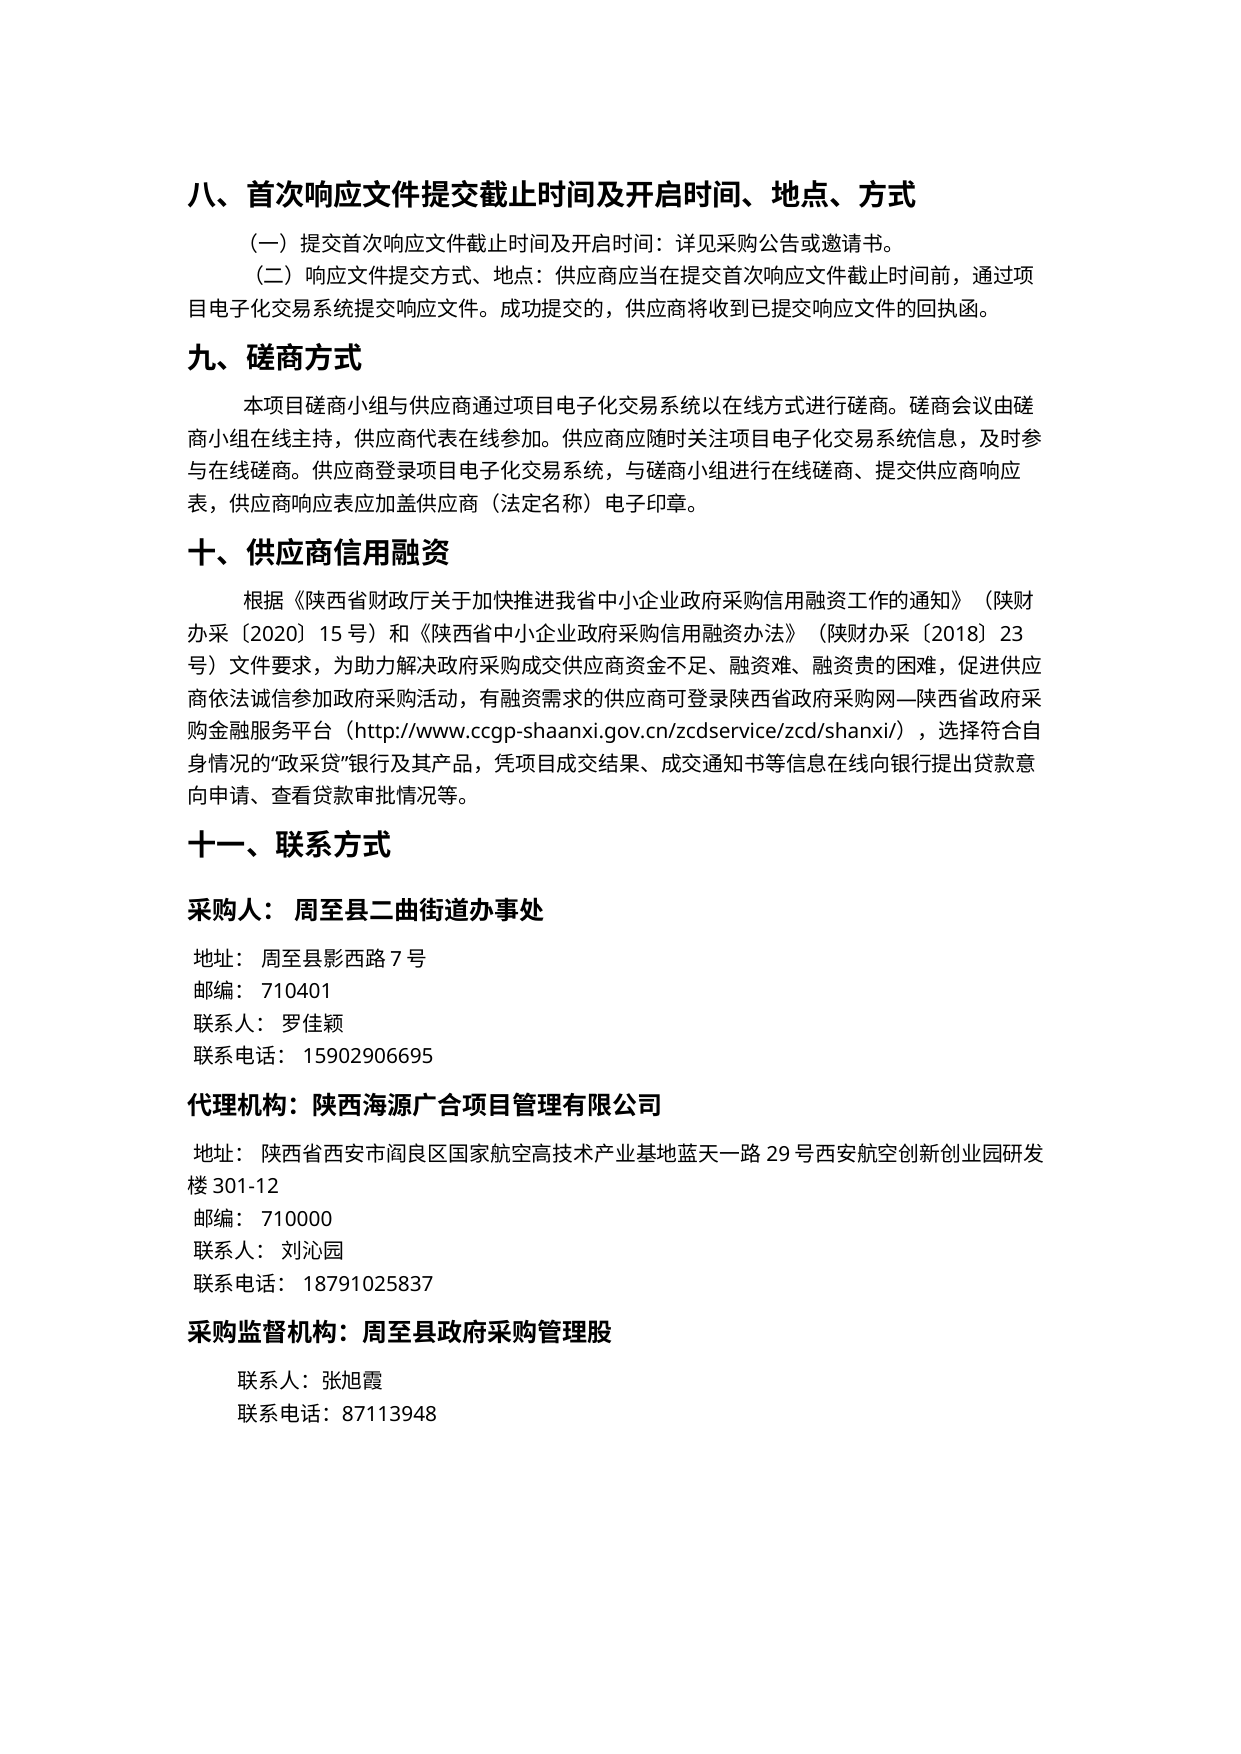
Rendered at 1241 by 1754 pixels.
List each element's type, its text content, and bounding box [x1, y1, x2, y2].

text 联系人：张旭霞 [187, 1364, 1053, 1397]
text 本项目磋商小组与供应商通过项目电子化交易系统以在线方式进行磋商。磋商会议由磋商小组在线主持，供应商代表在线参加。供应商应随时关注项目电子化交易系统信息，及时参与在线磋商。供应商登录项目电子化交易系统，与磋商小组进行在线磋商、提交供应商响应表，供应商响应表应加盖供应商（法定名称）电子印章。 [187, 389, 1053, 519]
text 联系电话： 18791025837 [187, 1267, 1053, 1299]
text 联系电话： 15902906695 [187, 1039, 1053, 1072]
text 联系人： 罗佳颖 [187, 1007, 1053, 1039]
text 十一、联系方式 [187, 812, 1053, 877]
text 联系电话：87113948 [187, 1397, 1053, 1429]
text 采购人： 周至县二曲街道办事处 [187, 877, 1053, 942]
text 代理机构：陕西海源广合项目管理有限公司 [187, 1072, 1053, 1137]
text 邮编： 710401 [187, 974, 1053, 1007]
text 邮编： 710000 [187, 1202, 1053, 1234]
text 八、首次响应文件提交截止时间及开启时间、地点、方式 [187, 162, 1053, 227]
text 地址： 周至县影西路7号 [187, 942, 1053, 974]
text 九、磋商方式 [187, 324, 1053, 389]
text （二）响应文件提交方式、地点：供应商应当在提交首次响应文件截止时间前，通过项目电子化交易系统提交响应文件。成功提交的，供应商将收到已提交响应文件的回执函。 [187, 259, 1053, 324]
text （一）提交首次响应文件截止时间及开启时间：详见采购公告或邀请书。 [187, 227, 1053, 259]
text 采购监督机构：周至县政府采购管理股 [187, 1299, 1053, 1364]
text 十、供应商信用融资 [187, 519, 1053, 584]
text 根据《陕西省财政厅关于加快推进我省中小企业政府采购信用融资工作的通知》（陕财办采〔2020〕15 号）和《陕西省中小企业政府采购信用融资办法》（陕财办采〔2018〕23 号）文件要求，为助力解决政府采购成交供应商资金不足、融资难、融资贵的困难，促进供应商依法诚信参加政府采购活动，有融资需求的供应商可登录陕西省政府采购网—陕西省政府采购金融服务平台（http://www.ccgp-shaanxi.gov.cn/zcdservice/zcd/shanxi/），选择符合自身情况的“政采贷”银行及其产品，凭项目成交结果、成交通知书等信息在线向银行提出贷款意向申请、查看贷款审批情况等。 [187, 584, 1053, 812]
text 地址： 陕西省西安市阎良区国家航空高技术产业基地蓝天一路 29号西安航空创新创业园研发楼301-12 [187, 1137, 1053, 1202]
text 联系人： 刘沁园 [187, 1234, 1053, 1267]
